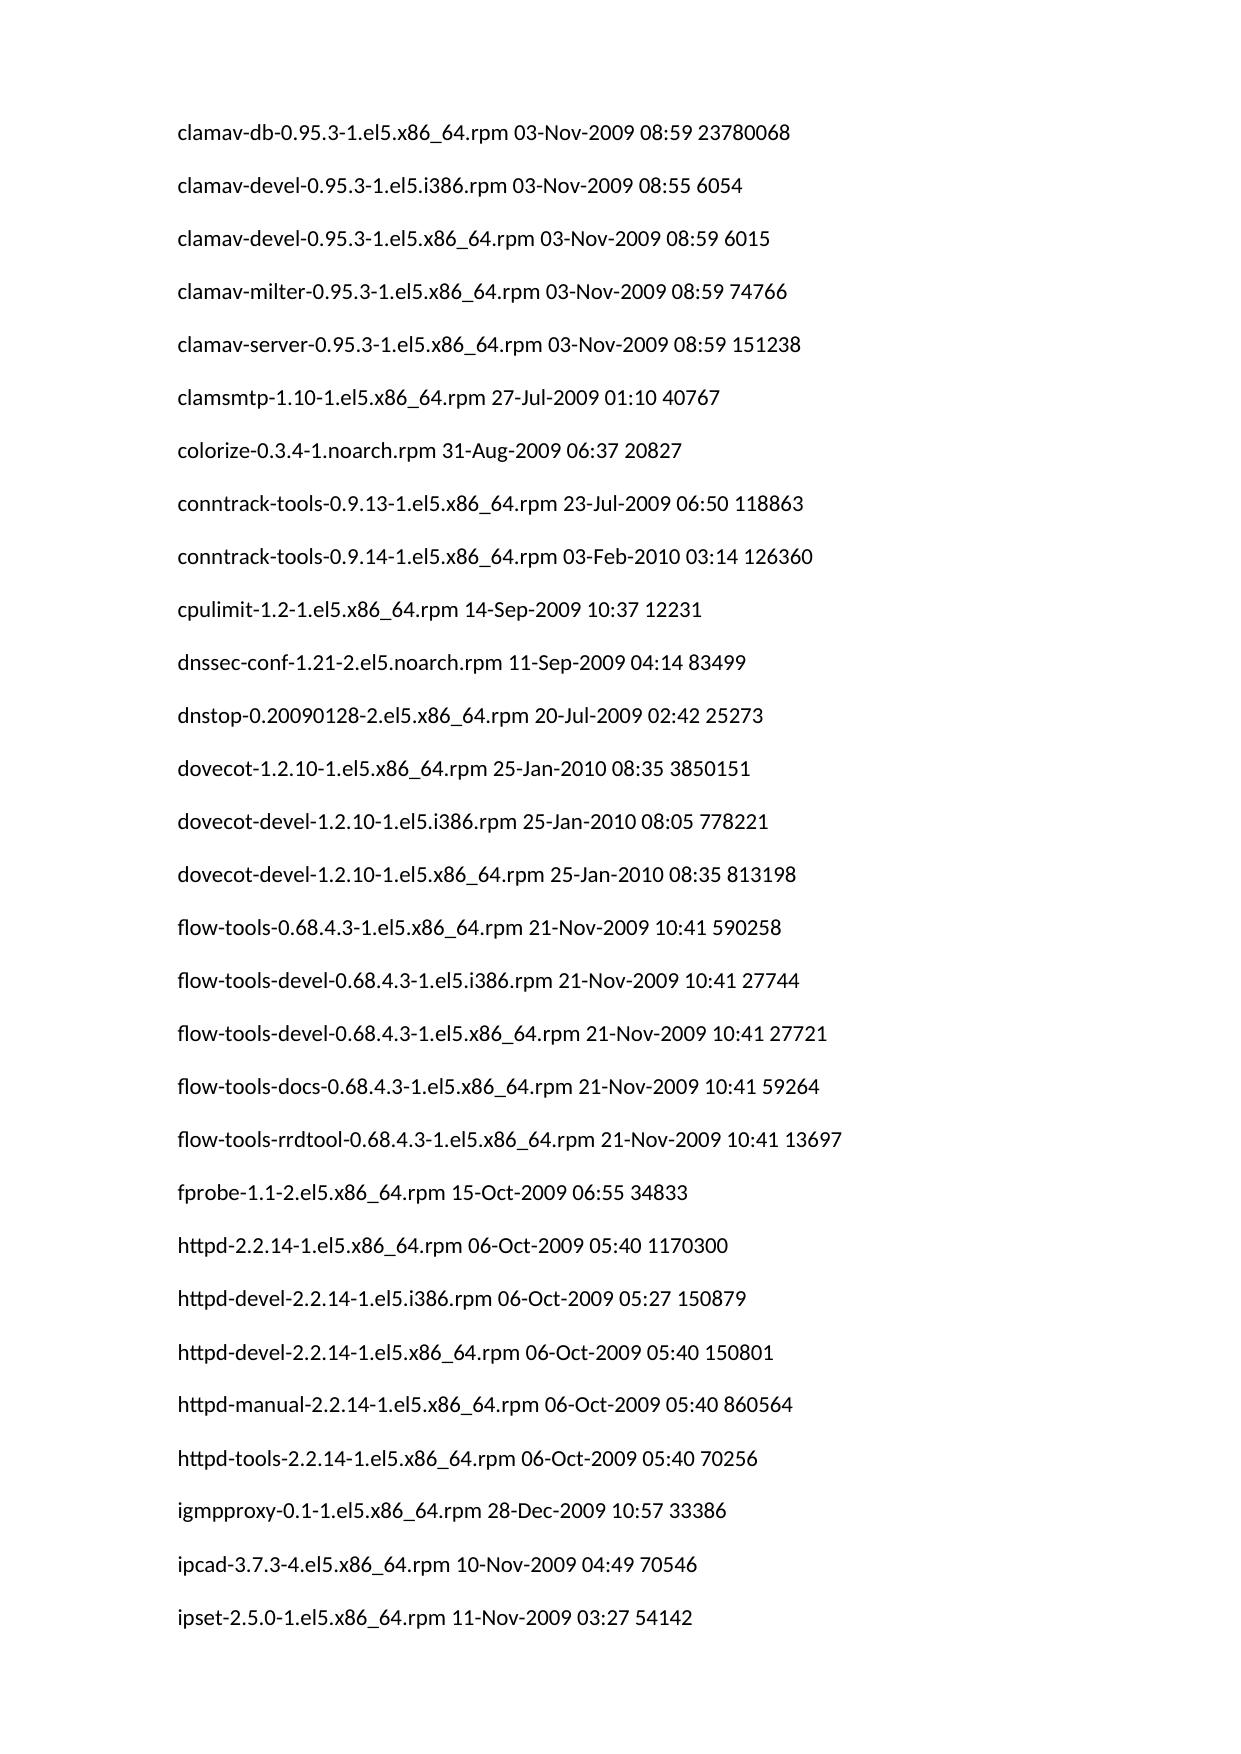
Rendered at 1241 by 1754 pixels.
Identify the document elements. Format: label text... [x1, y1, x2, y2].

text httpd-devel-2.2.14-1.el5.i386.rpm 06-Oct-2009 05:27 150879 [177, 1284, 1152, 1313]
text clamav-devel-0.95.3-1.el5.x86_64.rpm 03-Nov-2009 08:59 6015 [177, 224, 1152, 252]
text igmpproxy-0.1-1.el5.x86_64.rpm 28-Dec-2009 10:57 33386 [177, 1497, 1152, 1525]
text dnstop-0.20090128-2.el5.x86_64.rpm 20-Jul-2009 02:42 25273 [177, 701, 1152, 729]
text dovecot-1.2.10-1.el5.x86_64.rpm 25-Jan-2010 08:35 3850151 [177, 754, 1152, 782]
text httpd-2.2.14-1.el5.x86_64.rpm 06-Oct-2009 05:40 1170300 [177, 1232, 1152, 1259]
text clamav-db-0.95.3-1.el5.x86_64.rpm 03-Nov-2009 08:59 23780068 [177, 118, 1152, 146]
text flow-tools-devel-0.68.4.3-1.el5.i386.rpm 21-Nov-2009 10:41 27744 [177, 966, 1152, 994]
text dovecot-devel-1.2.10-1.el5.x86_64.rpm 25-Jan-2010 08:35 813198 [177, 860, 1152, 888]
text ipset-2.5.0-1.el5.x86_64.rpm 11-Nov-2009 03:27 54142 [177, 1603, 1152, 1631]
text clamav-server-0.95.3-1.el5.x86_64.rpm 03-Nov-2009 08:59 151238 [177, 330, 1152, 358]
text conntrack-tools-0.9.14-1.el5.x86_64.rpm 03-Feb-2010 03:14 126360 [177, 542, 1152, 570]
text dnssec-conf-1.21-2.el5.noarch.rpm 11-Sep-2009 04:14 83499 [177, 648, 1152, 676]
text clamav-devel-0.95.3-1.el5.i386.rpm 03-Nov-2009 08:55 6054 [177, 171, 1152, 199]
text httpd-manual-2.2.14-1.el5.x86_64.rpm 06-Oct-2009 05:40 860564 [177, 1391, 1152, 1419]
text ipcad-3.7.3-4.el5.x86_64.rpm 10-Nov-2009 04:49 70546 [177, 1550, 1152, 1578]
text httpd-tools-2.2.14-1.el5.x86_64.rpm 06-Oct-2009 05:40 70256 [177, 1444, 1152, 1472]
text fprobe-1.1-2.el5.x86_64.rpm 15-Oct-2009 06:55 34833 [177, 1178, 1152, 1207]
text clamsmtp-1.10-1.el5.x86_64.rpm 27-Jul-2009 01:10 40767 [177, 383, 1152, 411]
text flow-tools-rrdtool-0.68.4.3-1.el5.x86_64.rpm 21-Nov-2009 10:41 13697 [177, 1126, 1152, 1153]
text clamav-milter-0.95.3-1.el5.x86_64.rpm 03-Nov-2009 08:59 74766 [177, 277, 1152, 305]
text cpulimit-1.2-1.el5.x86_64.rpm 14-Sep-2009 10:37 12231 [177, 595, 1152, 623]
text dovecot-devel-1.2.10-1.el5.i386.rpm 25-Jan-2010 08:05 778221 [177, 807, 1152, 835]
text colorize-0.3.4-1.noarch.rpm 31-Aug-2009 06:37 20827 [177, 436, 1152, 464]
text conntrack-tools-0.9.13-1.el5.x86_64.rpm 23-Jul-2009 06:50 118863 [177, 489, 1152, 517]
text flow-tools-0.68.4.3-1.el5.x86_64.rpm 21-Nov-2009 10:41 590258 [177, 913, 1152, 941]
text flow-tools-devel-0.68.4.3-1.el5.x86_64.rpm 21-Nov-2009 10:41 27721 [177, 1019, 1152, 1047]
text httpd-devel-2.2.14-1.el5.x86_64.rpm 06-Oct-2009 05:40 150801 [177, 1338, 1152, 1366]
text flow-tools-docs-0.68.4.3-1.el5.x86_64.rpm 21-Nov-2009 10:41 59264 [177, 1072, 1152, 1101]
